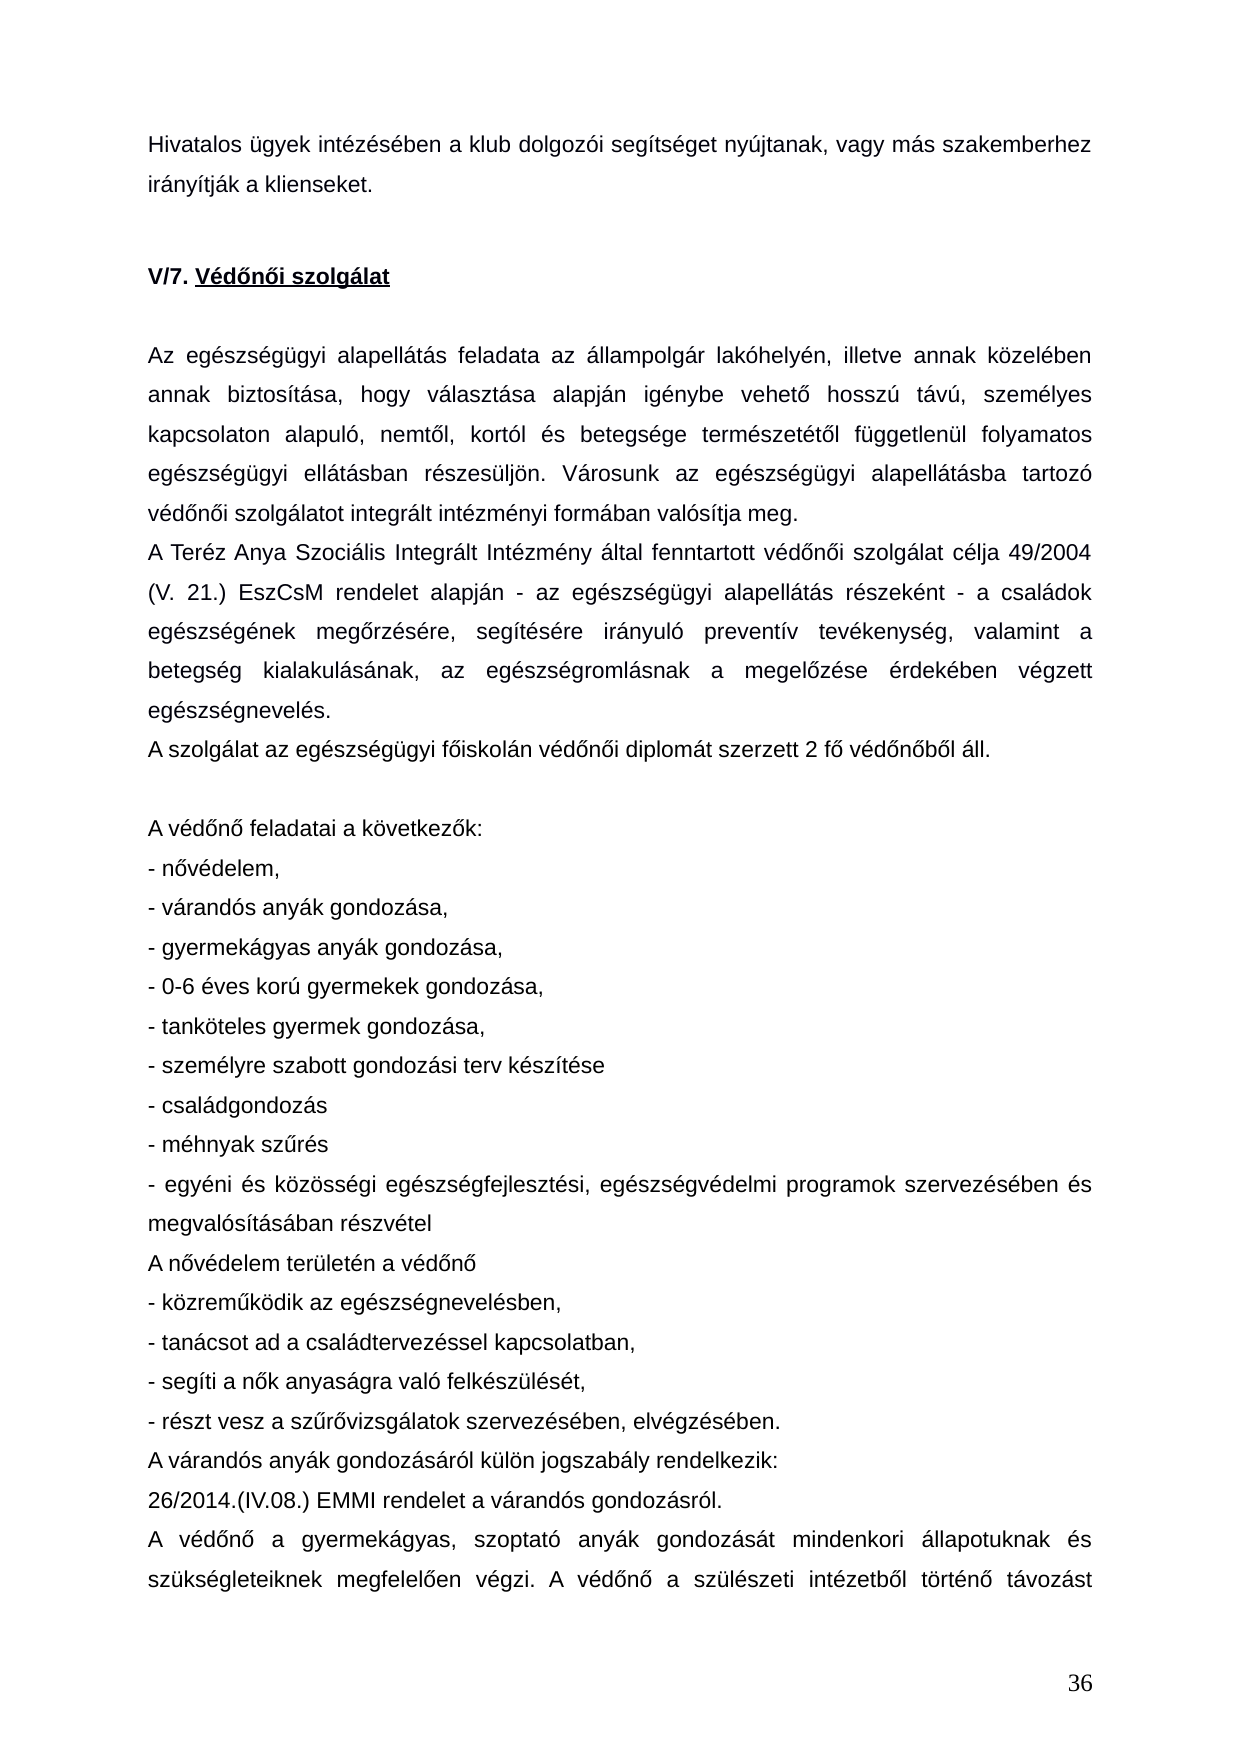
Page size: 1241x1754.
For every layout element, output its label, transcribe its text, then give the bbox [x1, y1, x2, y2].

text - személyre szabott gondozási terv készítése [148, 1052, 1093, 1079]
text A Teréz Anya Szociális Integrált Intézmény által fenntartott védőnői szolgálat célja 49/2004 (V. 21.) EszCsM rendelet alapján - az egészségügyi alapellátás részeként - a családok egészségének megőrzésére, segítésére irányuló preventív tevékenység, valamint a betegség kialakulásának, az egészségromlásnak a megelőzése érdekében végzett egészségnevelés. [148, 539, 1093, 723]
text - nővédelem, [148, 855, 1093, 881]
text - egyéni és közösségi egészségfejlesztési, egészségvédelmi programok szervezésében és megvalósításában részvétel [148, 1171, 1093, 1237]
text - 0-6 éves korú gyermekek gondozása, [148, 973, 1093, 1000]
text - részt vesz a szűrővizsgálatok szervezésében, elvégzésében. [148, 1408, 1093, 1434]
text - gyermekágyas anyák gondozása, [148, 934, 1093, 960]
text V/7. Védőnői szolgálat [148, 263, 1093, 289]
text - méhnyak szűrés [148, 1131, 1093, 1158]
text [148, 1526, 1093, 1592]
text - tanácsot ad a családtervezéssel kapcsolatban, [148, 1329, 1093, 1355]
text - családgondozás [148, 1092, 1093, 1118]
text - segíti a nők anyaságra való felkészülését, [148, 1368, 1093, 1394]
text A nővédelem területén a védőnő [148, 1250, 1093, 1276]
text Az egészségügyi alapellátás feladata az állampolgár lakóhelyén, illetve annak közelében annak biztosítása, hogy választása alapján igénybe vehető hosszú távú, személyes kapcsolaton alapuló, nemtől, kortól és betegsége természetétől függetlenül folyamatos egészségügyi ellátásban részesüljön. Városunk az egészségügyi alapellátásba tartozó védőnői szolgálatot integrált intézményi formában valósítja meg. [148, 342, 1093, 526]
text - várandós anyák gondozása, [148, 894, 1093, 921]
text - közreműködik az egészségnevelésben, [148, 1289, 1093, 1316]
text A várandós anyák gondozásáról külön jogszabály rendelkezik: [148, 1447, 1093, 1473]
text A védőnő feladatai a következők: [148, 815, 1093, 842]
text Hivatalos ügyek intézésében a klub dolgozói segítséget nyújtanak, vagy más szakemberhez irányítják a klienseket. [148, 131, 1093, 197]
text - tanköteles gyermek gondozása, [148, 1013, 1093, 1039]
text 26/2014.(IV.08.) EMMI rendelet a várandós gondozásról. [148, 1487, 1093, 1513]
text A szolgálat az egészségügyi főiskolán védőnői diplomát szerzett 2 fő védőnőből áll. [148, 736, 1093, 763]
